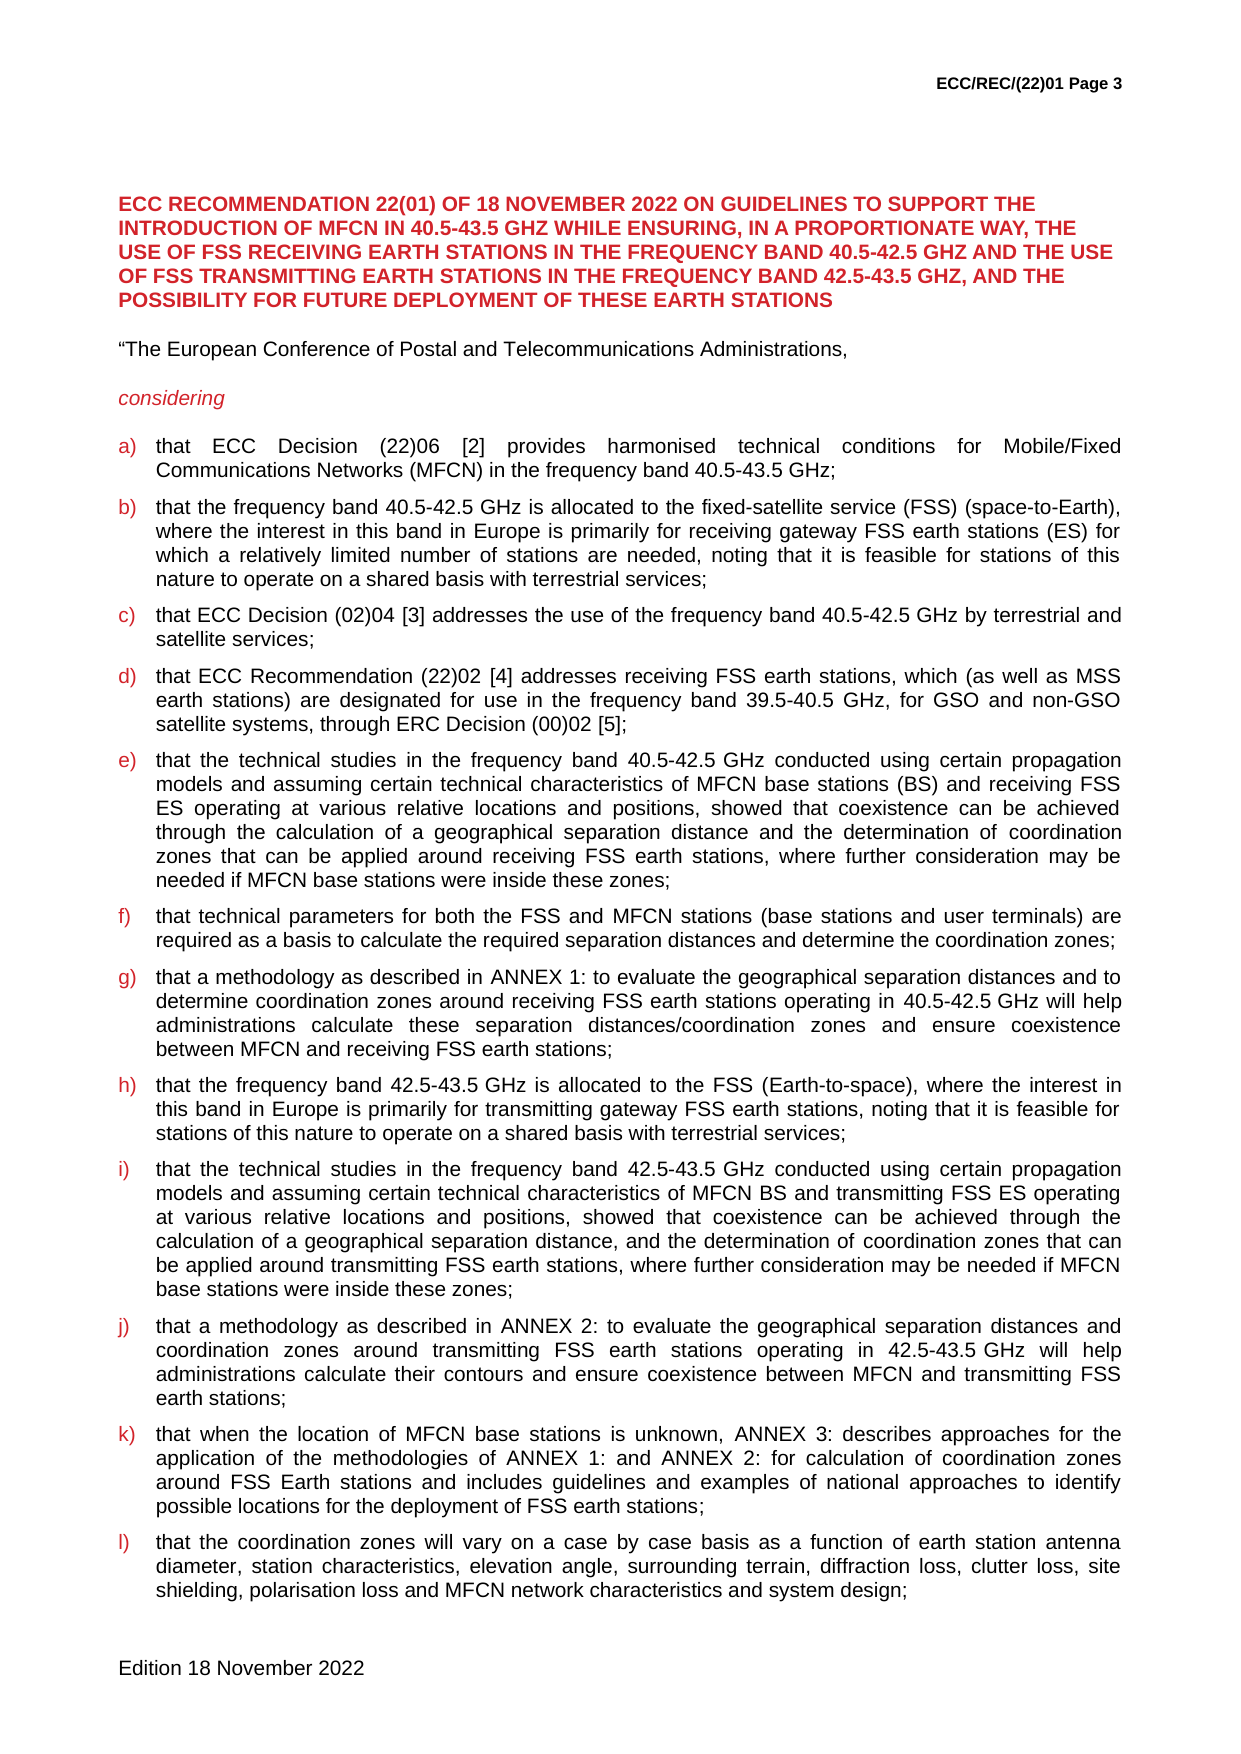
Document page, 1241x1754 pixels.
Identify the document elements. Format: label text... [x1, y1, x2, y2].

subtitle ECC recommendation 22(01) of 18 November 2022 on Guidelines to support the introduction of MFCN in 40.5-43.5 GHz while ensuring, in a proportionate way, the use of FSS receiving earth stations in the frequency band 40.5-42.5 GHz and the use of FSS transmitting earth stations in the frequency band 42.5-43.5 GHz, and the possibility for future deployment of these earth stations [118, 192, 1122, 311]
list that ECC Recommendation (22)02 [4] addresses receiving FSS earth stations, which (as well as MSS earth stations) are designated for use in the frequency band 39.5-40.5 GHz, for GSO and non-GSO satellite systems, through ERC Decision (00)02 [5]; [118, 663, 1122, 735]
list that ECC Decision (02)04 [3] addresses the use of the frequency band 40.5-42.5 GHz by terrestrial and satellite services; [118, 603, 1122, 651]
list that a methodology as described in Annex 2 to evaluate the geographical separation distances and coordination zones around transmitting FSS earth stations operating in 42.5-43.5 GHz will help administrations calculate their contours and ensure coexistence between MFCN and transmitting FSS earth stations; [118, 1313, 1122, 1409]
list that the frequency band 40.5-42.5 GHz is allocated to the fixed-satellite service (FSS) (space-to-Earth), where the interest in this band in Europe is primarily for receiving gateway FSS earth stations (ES) for which a relatively limited number of stations are needed, noting that it is feasible for stations of this nature to operate on a shared basis with terrestrial services; [118, 495, 1122, 591]
list that the coordination zones will vary on a case by case basis as a function of earth station antenna diameter, station characteristics, elevation angle, surrounding terrain, diffraction loss, clutter loss, site shielding, polarisation loss and MFCN network characteristics and system design; [118, 1530, 1122, 1602]
text “The European Conference of Postal and Telecommunications Administrations, [118, 336, 1122, 360]
list that technical parameters for both the FSS and MFCN stations (base stations and user terminals) are required as a basis to calculate the required separation distances and determine the coordination zones; [118, 904, 1122, 952]
text considering [118, 385, 1122, 409]
list that ECC Decision (22)06 [2] provides harmonised technical conditions for Mobile/Fixed Communications Networks (MFCN) in the frequency band 40.5-43.5 GHz; [118, 434, 1122, 482]
list that the technical studies in the frequency band 40.5-42.5 GHz conducted using certain propagation models and assuming certain technical characteristics of MFCN base stations (BS) and receiving FSS ES operating at various relative locations and positions, showed that coexistence can be achieved through the calculation of a geographical separation distance and the determination of coordination zones that can be applied around receiving FSS earth stations, where further consideration may be needed if MFCN base stations were inside these zones; [118, 748, 1122, 892]
list that a methodology as described in Annex 1 to evaluate the geographical separation distances and to determine coordination zones around receiving FSS earth stations operating in 40.5-42.5 GHz will help administrations calculate these separation distances/coordination zones and ensure coexistence between MFCN and receiving FSS earth stations; [118, 964, 1122, 1060]
list that when the location of MFCN base stations is unknown, Annex 3 describes approaches for the application of the methodologies of Annex 1 and Annex 2 for calculation of coordination zones around FSS Earth stations and includes guidelines and examples of national approaches to identify possible locations for the deployment of FSS earth stations; [118, 1422, 1122, 1518]
list that the technical studies in the frequency band 42.5-43.5 GHz conducted using certain propagation models and assuming certain technical characteristics of MFCN BS and transmitting FSS ES operating at various relative locations and positions, showed that coexistence can be achieved through the calculation of a geographical separation distance, and the determination of coordination zones that can be applied around transmitting FSS earth stations, where further consideration may be needed if MFCN base stations were inside these zones; [118, 1157, 1122, 1301]
list that the frequency band 42.5-43.5 GHz is allocated to the FSS (Earth-to-space), where the interest in this band in Europe is primarily for transmitting gateway FSS earth stations, noting that it is feasible for stations of this nature to operate on a shared basis with terrestrial services; [118, 1073, 1122, 1145]
